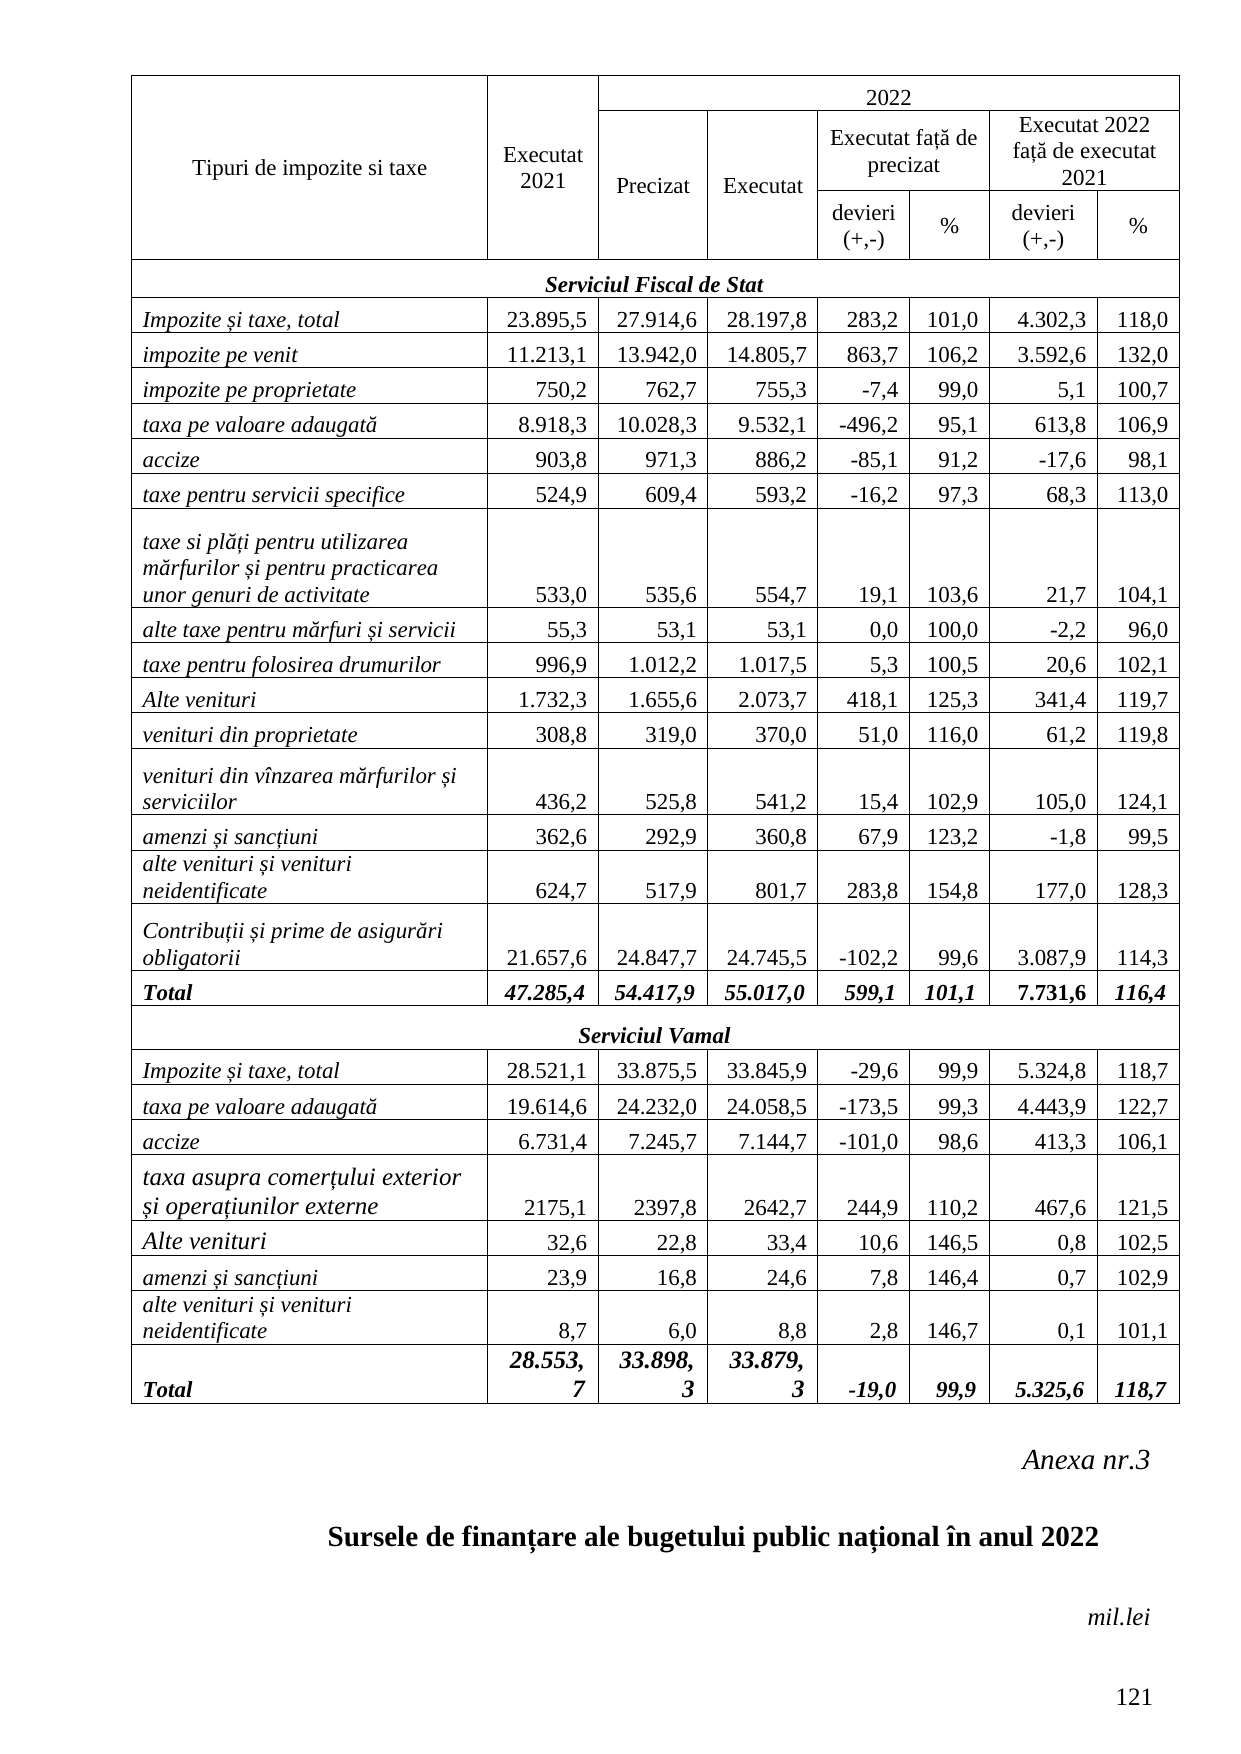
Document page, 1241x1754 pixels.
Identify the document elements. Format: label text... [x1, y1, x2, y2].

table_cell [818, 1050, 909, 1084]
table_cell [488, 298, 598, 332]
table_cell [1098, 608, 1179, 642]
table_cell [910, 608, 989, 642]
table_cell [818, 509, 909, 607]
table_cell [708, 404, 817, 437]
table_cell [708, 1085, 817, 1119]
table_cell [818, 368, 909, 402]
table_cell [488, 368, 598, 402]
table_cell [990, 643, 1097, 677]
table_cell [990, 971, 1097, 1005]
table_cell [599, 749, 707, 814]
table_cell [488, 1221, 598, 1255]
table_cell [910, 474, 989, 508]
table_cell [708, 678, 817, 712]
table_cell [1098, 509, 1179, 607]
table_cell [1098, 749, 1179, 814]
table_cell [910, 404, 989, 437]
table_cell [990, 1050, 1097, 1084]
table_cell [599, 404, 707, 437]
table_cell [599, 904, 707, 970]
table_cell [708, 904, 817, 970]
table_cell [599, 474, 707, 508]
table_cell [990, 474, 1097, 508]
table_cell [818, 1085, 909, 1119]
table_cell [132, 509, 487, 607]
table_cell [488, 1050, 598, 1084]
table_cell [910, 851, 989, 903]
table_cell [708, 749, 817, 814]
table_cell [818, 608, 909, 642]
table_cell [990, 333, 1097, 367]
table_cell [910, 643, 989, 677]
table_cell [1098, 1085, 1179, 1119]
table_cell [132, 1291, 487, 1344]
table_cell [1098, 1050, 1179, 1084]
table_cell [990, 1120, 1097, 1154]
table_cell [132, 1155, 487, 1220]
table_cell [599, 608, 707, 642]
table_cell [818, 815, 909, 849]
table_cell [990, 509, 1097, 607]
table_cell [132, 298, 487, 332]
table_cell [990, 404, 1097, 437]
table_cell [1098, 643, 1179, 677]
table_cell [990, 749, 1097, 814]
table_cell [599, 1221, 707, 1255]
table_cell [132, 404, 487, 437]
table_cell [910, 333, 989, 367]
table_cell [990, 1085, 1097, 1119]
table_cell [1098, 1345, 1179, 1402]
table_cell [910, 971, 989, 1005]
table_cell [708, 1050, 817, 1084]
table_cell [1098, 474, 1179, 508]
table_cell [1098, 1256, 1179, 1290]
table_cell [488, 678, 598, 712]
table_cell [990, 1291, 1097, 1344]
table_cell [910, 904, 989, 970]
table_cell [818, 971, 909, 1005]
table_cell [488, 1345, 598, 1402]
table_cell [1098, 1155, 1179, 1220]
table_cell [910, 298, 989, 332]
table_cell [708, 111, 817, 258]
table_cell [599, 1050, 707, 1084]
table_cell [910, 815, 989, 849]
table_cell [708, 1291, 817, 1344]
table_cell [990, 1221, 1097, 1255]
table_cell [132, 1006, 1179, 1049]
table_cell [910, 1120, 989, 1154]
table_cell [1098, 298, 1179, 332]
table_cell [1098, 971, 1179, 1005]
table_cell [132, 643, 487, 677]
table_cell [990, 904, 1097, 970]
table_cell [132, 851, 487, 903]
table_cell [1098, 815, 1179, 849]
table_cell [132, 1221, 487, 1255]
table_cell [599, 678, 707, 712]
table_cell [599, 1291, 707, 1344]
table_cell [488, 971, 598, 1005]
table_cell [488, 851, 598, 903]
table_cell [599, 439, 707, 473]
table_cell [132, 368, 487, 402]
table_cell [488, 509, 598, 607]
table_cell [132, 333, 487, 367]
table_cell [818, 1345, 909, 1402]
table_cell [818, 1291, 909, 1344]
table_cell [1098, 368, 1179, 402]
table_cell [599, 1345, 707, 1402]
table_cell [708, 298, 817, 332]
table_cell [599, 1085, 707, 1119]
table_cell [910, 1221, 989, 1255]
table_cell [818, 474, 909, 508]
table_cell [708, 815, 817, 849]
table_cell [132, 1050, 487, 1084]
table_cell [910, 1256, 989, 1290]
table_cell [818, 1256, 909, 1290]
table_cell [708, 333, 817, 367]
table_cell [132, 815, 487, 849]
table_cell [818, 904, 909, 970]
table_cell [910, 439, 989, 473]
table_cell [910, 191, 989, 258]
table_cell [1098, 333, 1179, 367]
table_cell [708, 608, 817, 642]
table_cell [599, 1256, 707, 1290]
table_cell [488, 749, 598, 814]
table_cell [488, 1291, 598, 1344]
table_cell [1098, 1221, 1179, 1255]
text Anexa nr.3 [216, 1442, 1153, 1476]
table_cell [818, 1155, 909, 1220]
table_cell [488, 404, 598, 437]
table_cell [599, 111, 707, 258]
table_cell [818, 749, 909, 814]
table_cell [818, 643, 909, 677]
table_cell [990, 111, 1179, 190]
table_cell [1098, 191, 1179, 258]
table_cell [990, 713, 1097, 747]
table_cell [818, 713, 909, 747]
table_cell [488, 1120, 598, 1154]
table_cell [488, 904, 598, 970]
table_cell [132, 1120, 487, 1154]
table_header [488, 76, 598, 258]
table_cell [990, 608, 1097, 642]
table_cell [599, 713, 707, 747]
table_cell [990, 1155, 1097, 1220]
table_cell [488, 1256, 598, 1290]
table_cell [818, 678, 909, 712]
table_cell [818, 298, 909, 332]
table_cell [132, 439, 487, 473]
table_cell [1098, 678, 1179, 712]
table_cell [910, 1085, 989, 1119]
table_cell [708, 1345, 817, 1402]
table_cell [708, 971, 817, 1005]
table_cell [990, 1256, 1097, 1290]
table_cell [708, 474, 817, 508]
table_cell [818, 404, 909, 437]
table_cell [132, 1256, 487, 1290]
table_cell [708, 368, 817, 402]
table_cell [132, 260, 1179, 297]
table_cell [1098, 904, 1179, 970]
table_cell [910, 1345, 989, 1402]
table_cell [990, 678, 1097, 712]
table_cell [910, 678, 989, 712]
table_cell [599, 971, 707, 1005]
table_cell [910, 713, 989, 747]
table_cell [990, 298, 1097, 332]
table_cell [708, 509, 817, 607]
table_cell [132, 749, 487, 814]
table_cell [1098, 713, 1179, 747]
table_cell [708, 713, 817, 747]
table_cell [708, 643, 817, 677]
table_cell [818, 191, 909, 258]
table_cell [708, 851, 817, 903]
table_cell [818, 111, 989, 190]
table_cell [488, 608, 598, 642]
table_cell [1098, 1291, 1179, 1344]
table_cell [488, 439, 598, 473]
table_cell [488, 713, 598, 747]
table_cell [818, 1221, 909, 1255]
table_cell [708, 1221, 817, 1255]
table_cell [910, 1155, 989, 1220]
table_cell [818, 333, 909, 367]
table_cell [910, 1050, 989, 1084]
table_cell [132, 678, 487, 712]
text mil.lei [216, 1602, 1153, 1630]
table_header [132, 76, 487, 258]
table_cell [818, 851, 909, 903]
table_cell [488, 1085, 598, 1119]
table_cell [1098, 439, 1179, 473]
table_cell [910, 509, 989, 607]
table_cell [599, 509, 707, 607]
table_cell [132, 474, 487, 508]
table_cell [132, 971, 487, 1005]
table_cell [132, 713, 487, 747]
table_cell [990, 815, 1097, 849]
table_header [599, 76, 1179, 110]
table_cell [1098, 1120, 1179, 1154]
text Sursele de finanțare ale bugetului public național în anul 2022 [216, 1519, 1153, 1553]
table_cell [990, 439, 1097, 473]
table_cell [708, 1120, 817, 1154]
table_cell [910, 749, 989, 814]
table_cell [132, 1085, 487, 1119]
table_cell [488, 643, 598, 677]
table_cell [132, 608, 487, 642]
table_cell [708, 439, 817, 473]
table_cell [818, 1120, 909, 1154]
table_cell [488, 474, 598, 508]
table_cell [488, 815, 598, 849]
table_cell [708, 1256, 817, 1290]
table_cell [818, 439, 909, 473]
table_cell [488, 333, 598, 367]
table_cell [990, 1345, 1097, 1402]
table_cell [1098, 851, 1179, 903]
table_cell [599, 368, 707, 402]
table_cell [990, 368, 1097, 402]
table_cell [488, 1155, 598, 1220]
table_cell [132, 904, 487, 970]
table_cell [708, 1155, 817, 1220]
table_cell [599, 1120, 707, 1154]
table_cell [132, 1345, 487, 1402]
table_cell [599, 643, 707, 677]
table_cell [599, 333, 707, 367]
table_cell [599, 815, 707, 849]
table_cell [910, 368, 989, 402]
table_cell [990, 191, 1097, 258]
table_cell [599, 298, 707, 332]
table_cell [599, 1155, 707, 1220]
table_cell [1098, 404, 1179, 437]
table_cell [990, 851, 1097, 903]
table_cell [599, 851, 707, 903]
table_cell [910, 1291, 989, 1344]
